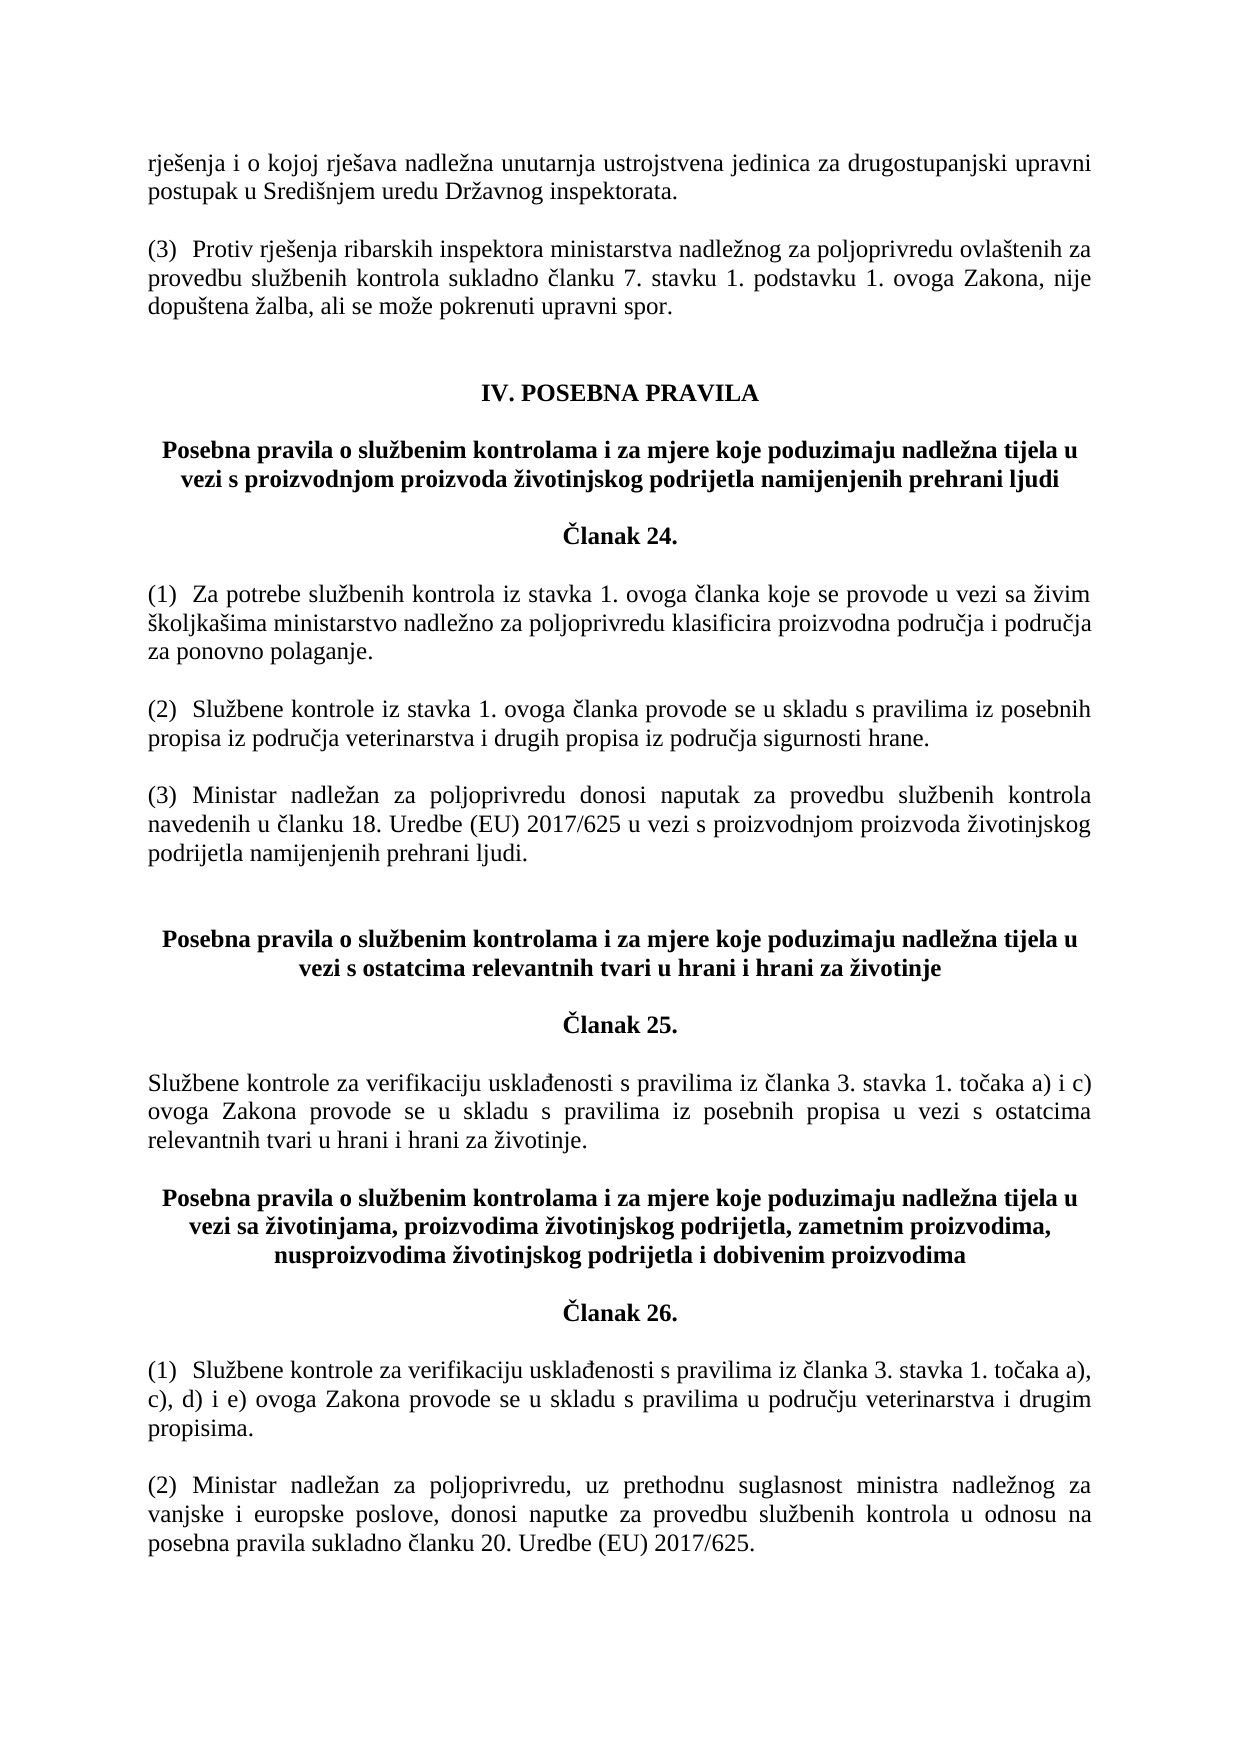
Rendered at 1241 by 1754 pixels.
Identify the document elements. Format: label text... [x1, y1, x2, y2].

text Posebna pravila o službenim kontrolama i za mjere koje poduzimaju nadležna tijela u vezi s proizvodnjom proizvoda životinjskog podrijetla namijenjenih prehrani ljudi [148, 435, 1092, 493]
text Članak 25. [148, 1010, 1092, 1039]
text Posebna pravila o službenim kontrolama i za mjere koje poduzimaju nadležna tijela u vezi s ostatcima relevantnih tvari u hrani i hrani za životinje [148, 924, 1092, 981]
text IV. POSEBNA PRAVILA [148, 378, 1092, 406]
text Članak 24. [148, 521, 1092, 550]
text Članak 26. [148, 1298, 1092, 1326]
list Za potrebe službenih kontrola iz stavka 1. ovoga članka koje se provode u vezi sa živim školjkašima ministarstvo nadležno za poljoprivredu klasificira proizvodna područja i područja za ponovno polaganje. [148, 579, 1092, 665]
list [148, 148, 1092, 205]
list Ministar nadležan za poljoprivredu, uz prethodnu suglasnost ministra nadležnog za vanjske i europske poslove, donosi naputke za provedbu službenih kontrola u odnosu na posebna pravila sukladno članku 20. Uredbe (EU) 2017/625. [148, 1470, 1092, 1556]
list Ministar nadležan za poljoprivredu donosi naputak za provedbu službenih kontrola navedenih u članku 18. Uredbe (EU) 2017/625 u vezi s proizvodnjom proizvoda životinjskog podrijetla namijenjenih prehrani ljudi. [148, 780, 1092, 866]
list Službene kontrole iz stavka 1. ovoga članka provode se u skladu s pravilima iz posebnih propisa iz područja veterinarstva i drugih propisa iz područja sigurnosti hrane. [148, 694, 1092, 751]
text Posebna pravila o službenim kontrolama i za mjere koje poduzimaju nadležna tijela u vezi sa životinjama, proizvodima životinjskog podrijetla, zametnim proizvodima, nusproizvodima životinjskog podrijetla i dobivenim proizvodima [148, 1183, 1092, 1269]
list Službene kontrole za verifikaciju usklađenosti s pravilima iz članka 3. stavka 1. točaka a), c), d) i e) ovoga Zakona provode se u skladu s pravilima u području veterinarstva i drugim propisima. [148, 1355, 1092, 1441]
list Protiv rješenja ribarskih inspektora ministarstva nadležnog za poljoprivredu ovlaštenih za provedbu službenih kontrola sukladno članku 7. stavku 1. podstavku 1. ovoga Zakona, nije dopuštena žalba, ali se može pokrenuti upravni spor. [148, 234, 1092, 320]
text Službene kontrole za verifikaciju usklađenosti s pravilima iz članka 3. stavka 1. točaka a) i c) ovoga Zakona provode se u skladu s pravilima iz posebnih propisa u vezi s ostatcima relevantnih tvari u hrani i hrani za životinje. [148, 1068, 1092, 1154]
